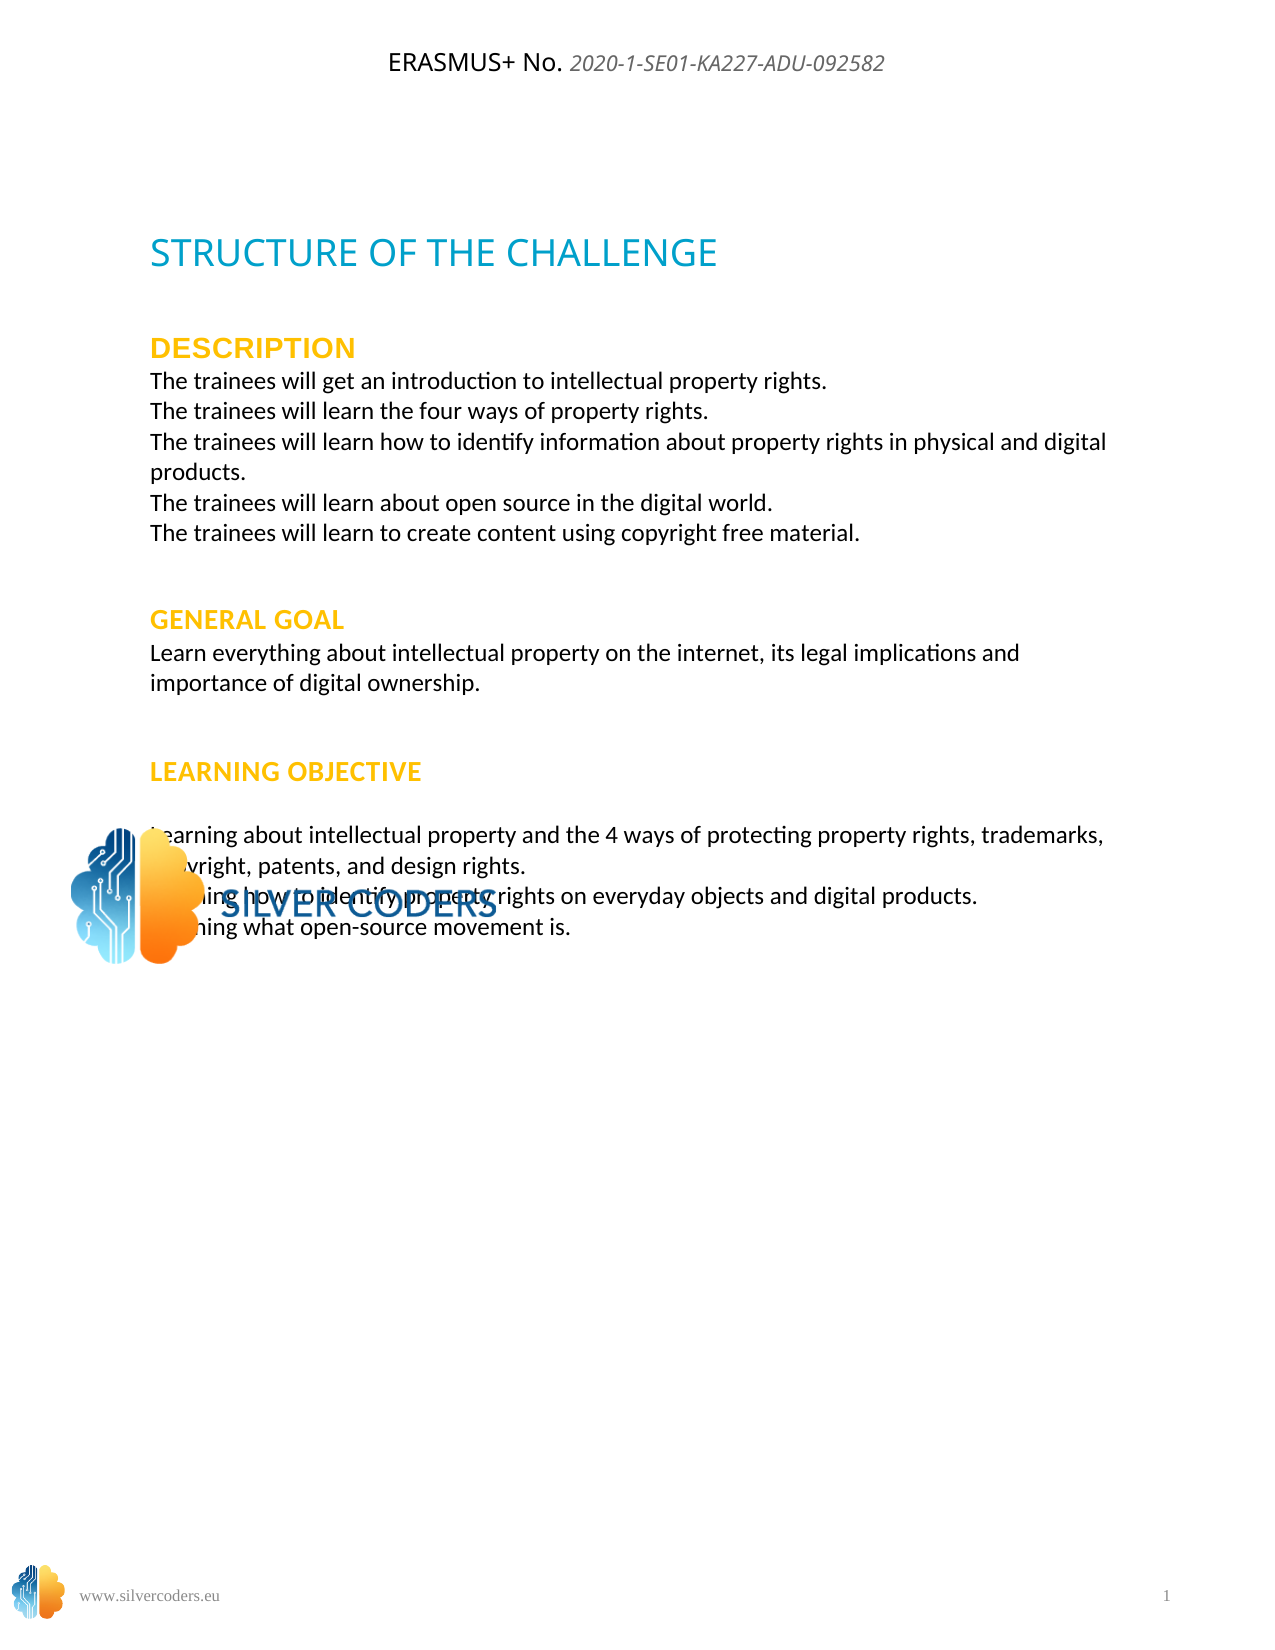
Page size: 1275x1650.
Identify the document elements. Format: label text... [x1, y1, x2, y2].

subtitle LEARNING OBJECTIVE [150, 753, 1125, 789]
picture [71, 828, 497, 964]
text The trainees will get an introduction to intellectual property rights. [150, 365, 1125, 396]
text Learning about intellectual property and the 4 ways of protecting property rights, trademarks, copyright, patents, and design rights. [150, 819, 1125, 881]
text STRUCTURE OF THE CHALLENGE [150, 227, 1125, 278]
text Learning what open-source movement is. [497, 911, 1125, 942]
text The trainees will learn to create content using copyright free material. [150, 518, 1125, 548]
subtitle DESCRIPTION [150, 331, 1125, 365]
text Learning how to identify property rights on everyday objects and digital products. [497, 881, 1125, 911]
picture [11, 1565, 65, 1619]
text The trainees will learn the four ways of property rights. [150, 396, 1125, 426]
subtitle GENERAL GOAL [150, 601, 1125, 637]
text Learn everything about intellectual property on the internet, its legal implications and importance of digital ownership. [150, 637, 1125, 698]
text The trainees will learn how to identify information about property rights in physical and digital products. [150, 426, 1125, 487]
text The trainees will learn about open source in the digital world. [150, 487, 1125, 518]
